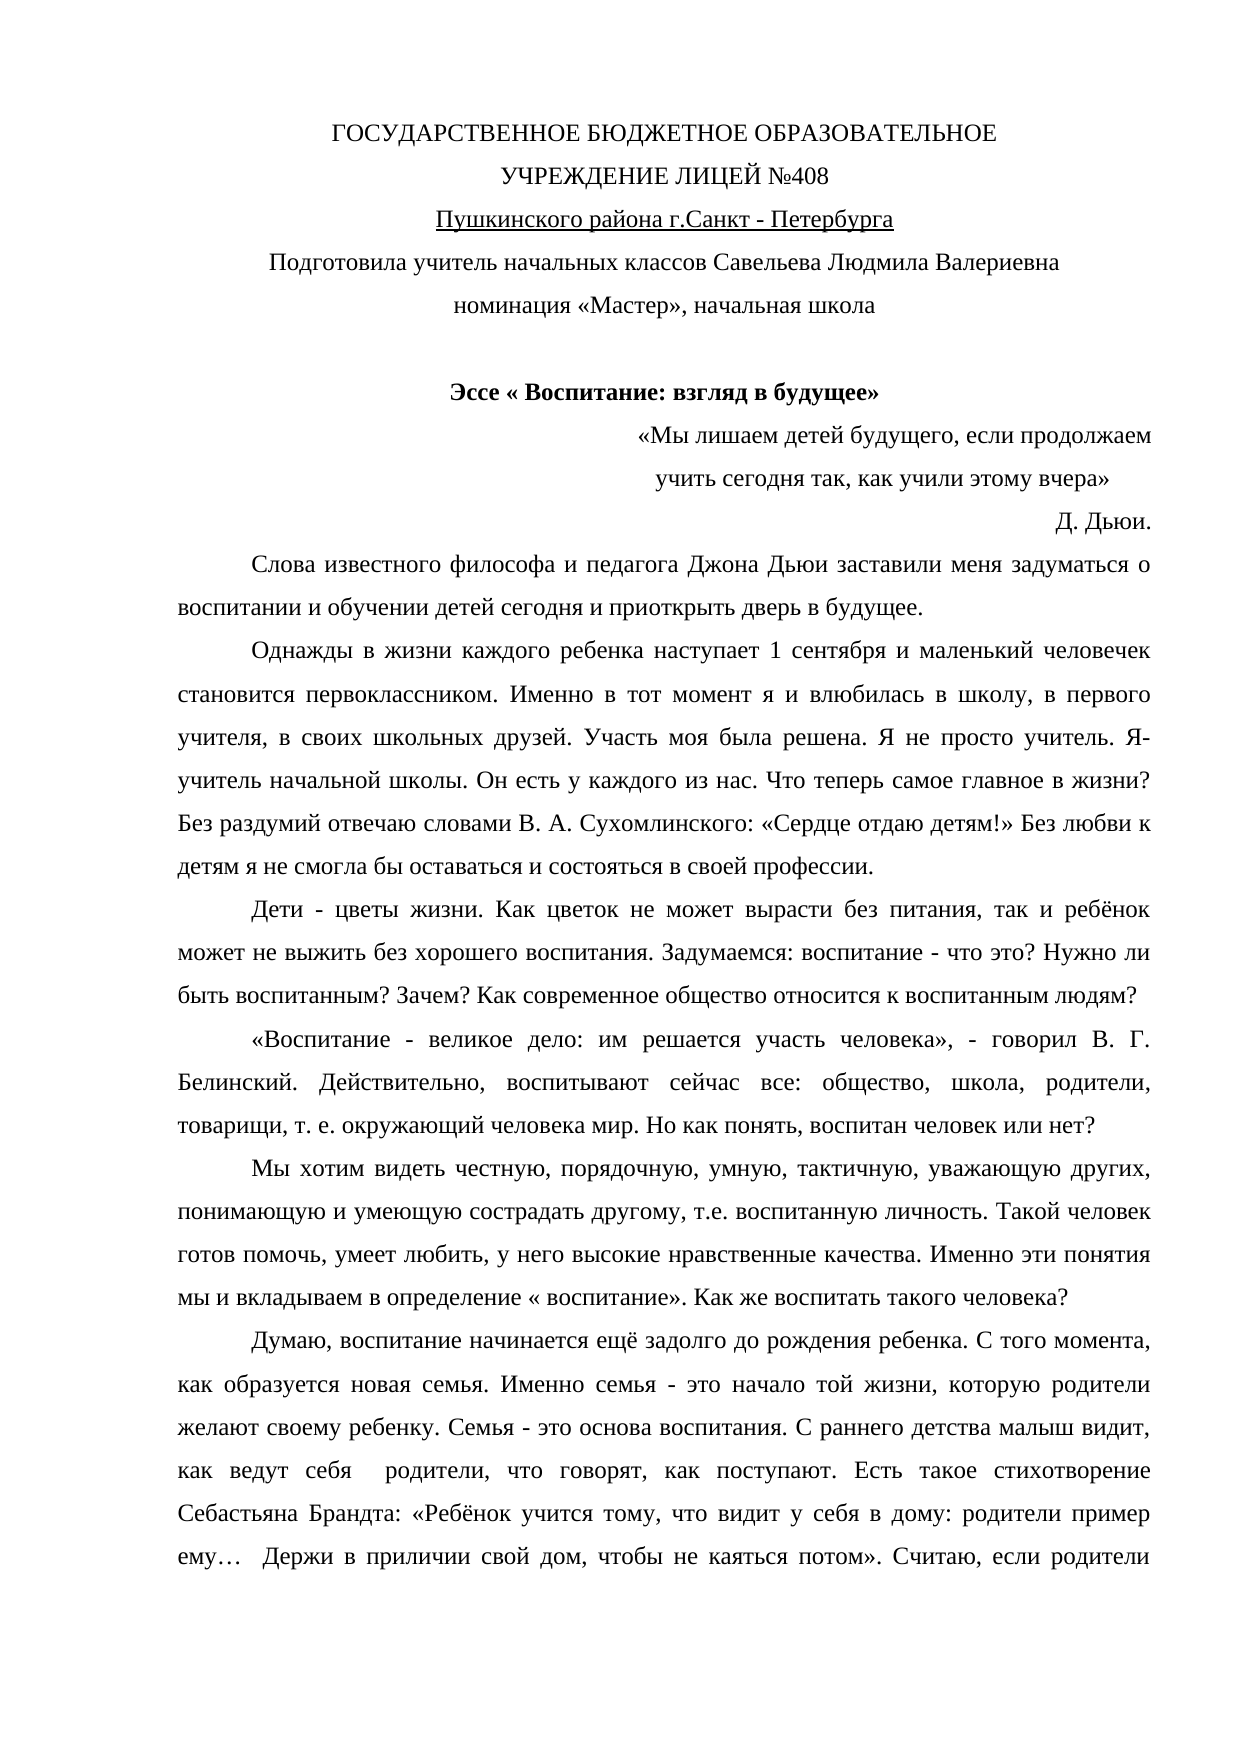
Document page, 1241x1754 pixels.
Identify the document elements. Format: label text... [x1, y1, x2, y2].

text ГОСУДАРСТВЕННОЕ БЮДЖЕТНОЕ ОБРАЗОВАТЕЛЬНОЕ [177, 118, 1152, 147]
text «Воспитание - великое дело: им решается участь человека», - говорил В. Г. Белинский. Действительно, воспитывают сейчас все: общество, школа, родители, товарищи, т. е. окружающий человека мир. Но как понять, воспитан человек или нет? [177, 1024, 1152, 1139]
text учить сегодня так, как учили этому вчера» [177, 463, 1152, 492]
text Слова известного философа и педагога Джона Дьюи заставили меня задуматься о воспитании и обучении детей сегодня и приоткрыть дверь в будущее. [177, 549, 1152, 621]
text Пушкинского района г.Санкт - Петербурга [177, 204, 1152, 233]
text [177, 1326, 1152, 1570]
text Д. Дьюи. [177, 506, 1152, 535]
text «Мы лишаем детей будущего, если продолжаем [177, 420, 1152, 449]
text Мы хотим видеть честную, порядочную, умную, тактичную, уважающую других, понимающую и умеющую сострадать другому, т.е. воспитанную личность. Такой человек готов помочь, умеет любить, у него высокие нравственные качества. Именно эти понятия мы и вкладываем в определение « воспитание». Как же воспитать такого человека? [177, 1153, 1152, 1311]
text номинация «Мастер», начальная школа [177, 291, 1152, 319]
text УЧРЕЖДЕНИЕ ЛИЦЕЙ №408 [177, 161, 1152, 190]
text Дети - цветы жизни. Как цветок не может вырасти без питания, так и ребёнок может не выжить без хорошего воспитания. Задумаемся: воспитание - что это? Нужно ли быть воспитанным? Зачем? Как современное общество относится к воспитанным людям? [177, 894, 1152, 1009]
text Однажды в жизни каждого ребенка наступает 1 сентября и маленький человечек становится первоклассником. Именно в тот момент я и влюбилась в школу, в первого учителя, в своих школьных друзей. Участь моя была решена. Я не просто учитель. Я- учитель начальной школы. Он есть у каждого из нас. Что теперь самое главное в жизни? Без раздумий отвечаю словами В. А. Сухомлинского: «Сердце отдаю детям!» Без любви к детям я не смогла бы оставаться и состояться в своей профессии. [177, 636, 1152, 880]
text Подготовила учитель начальных классов Савельева Людмила Валериевна [177, 247, 1152, 276]
text Эссе « Воспитание: взгляд в будущее» [177, 377, 1152, 406]
